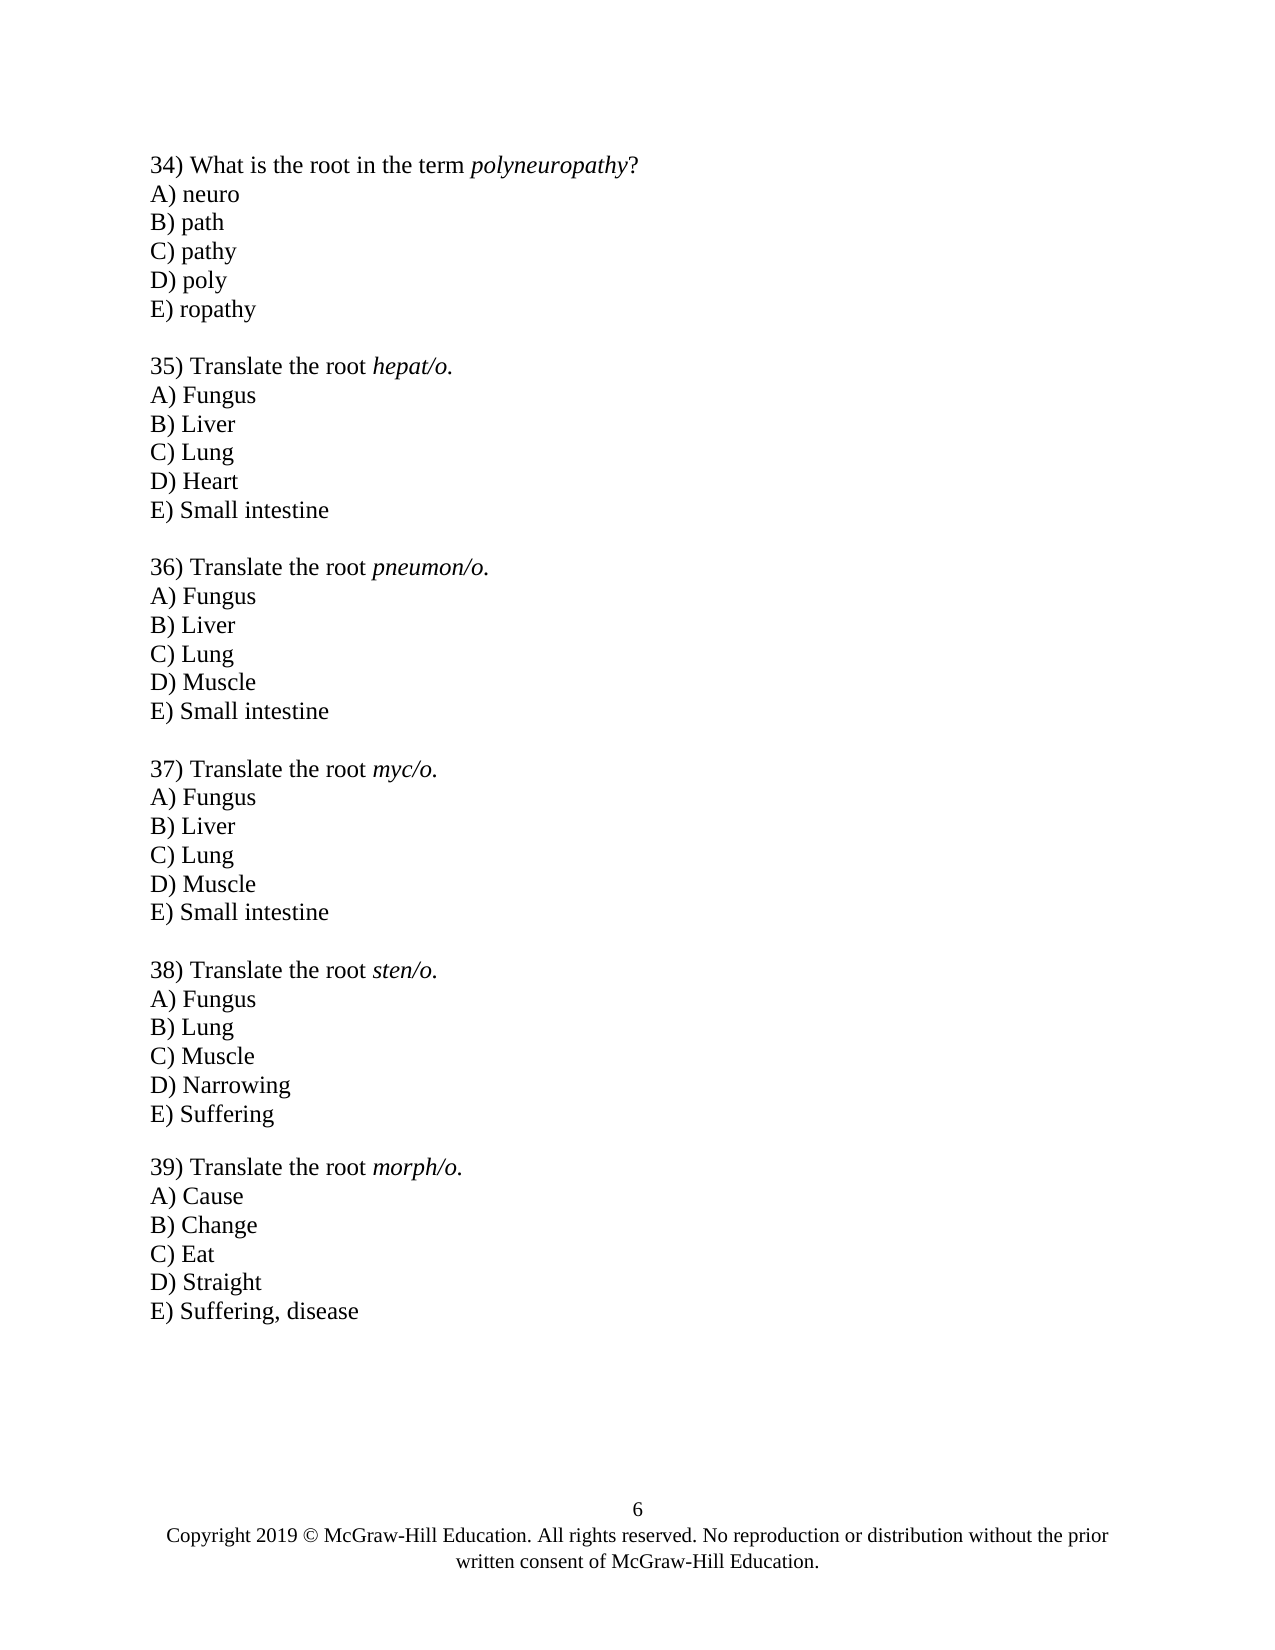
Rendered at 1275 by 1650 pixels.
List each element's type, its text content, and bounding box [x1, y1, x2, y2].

text 37) Translate the root myc/o. [150, 754, 1125, 782]
text B) path [150, 207, 1125, 236]
text D) poly [150, 265, 1125, 294]
text E) Small intestine [150, 495, 1125, 524]
text 38) Translate the root sten/o. [150, 955, 1125, 984]
text E) Suffering [150, 1099, 1125, 1127]
text 39) Translate the root morph/o. [150, 1152, 1125, 1181]
text A) Fungus [150, 984, 1125, 1012]
text B) Liver [150, 811, 1125, 840]
text B) Liver [150, 610, 1125, 639]
text B) Change [150, 1210, 1125, 1239]
text 35) Translate the root hepat/o. [150, 351, 1125, 380]
text C) pathy [150, 236, 1125, 265]
text D) Narrowing [150, 1070, 1125, 1099]
text 36) Translate the root pneumon/o. [150, 552, 1125, 581]
text D) Muscle [150, 869, 1125, 897]
text E) Small intestine [150, 897, 1125, 926]
text C) Muscle [150, 1041, 1125, 1070]
text E) Suffering, disease [150, 1296, 1125, 1325]
text C) Eat [150, 1239, 1125, 1267]
text C) Lung [150, 639, 1125, 667]
text C) Lung [150, 437, 1125, 466]
text 34) What is the root in the term polyneuropathy? [150, 150, 1125, 179]
text B) Liver [150, 409, 1125, 437]
text E) Small intestine [150, 696, 1125, 725]
text D) Heart [150, 466, 1125, 495]
text B) Lung [150, 1012, 1125, 1041]
text A) Cause [150, 1181, 1125, 1210]
text D) Straight [150, 1267, 1125, 1296]
text C) Lung [150, 840, 1125, 869]
text D) Muscle [150, 667, 1125, 696]
text A) Fungus [150, 380, 1125, 409]
text E) ropathy [150, 294, 1125, 322]
text A) Fungus [150, 581, 1125, 610]
text A) Fungus [150, 782, 1125, 811]
text A) neuro [150, 179, 1125, 207]
